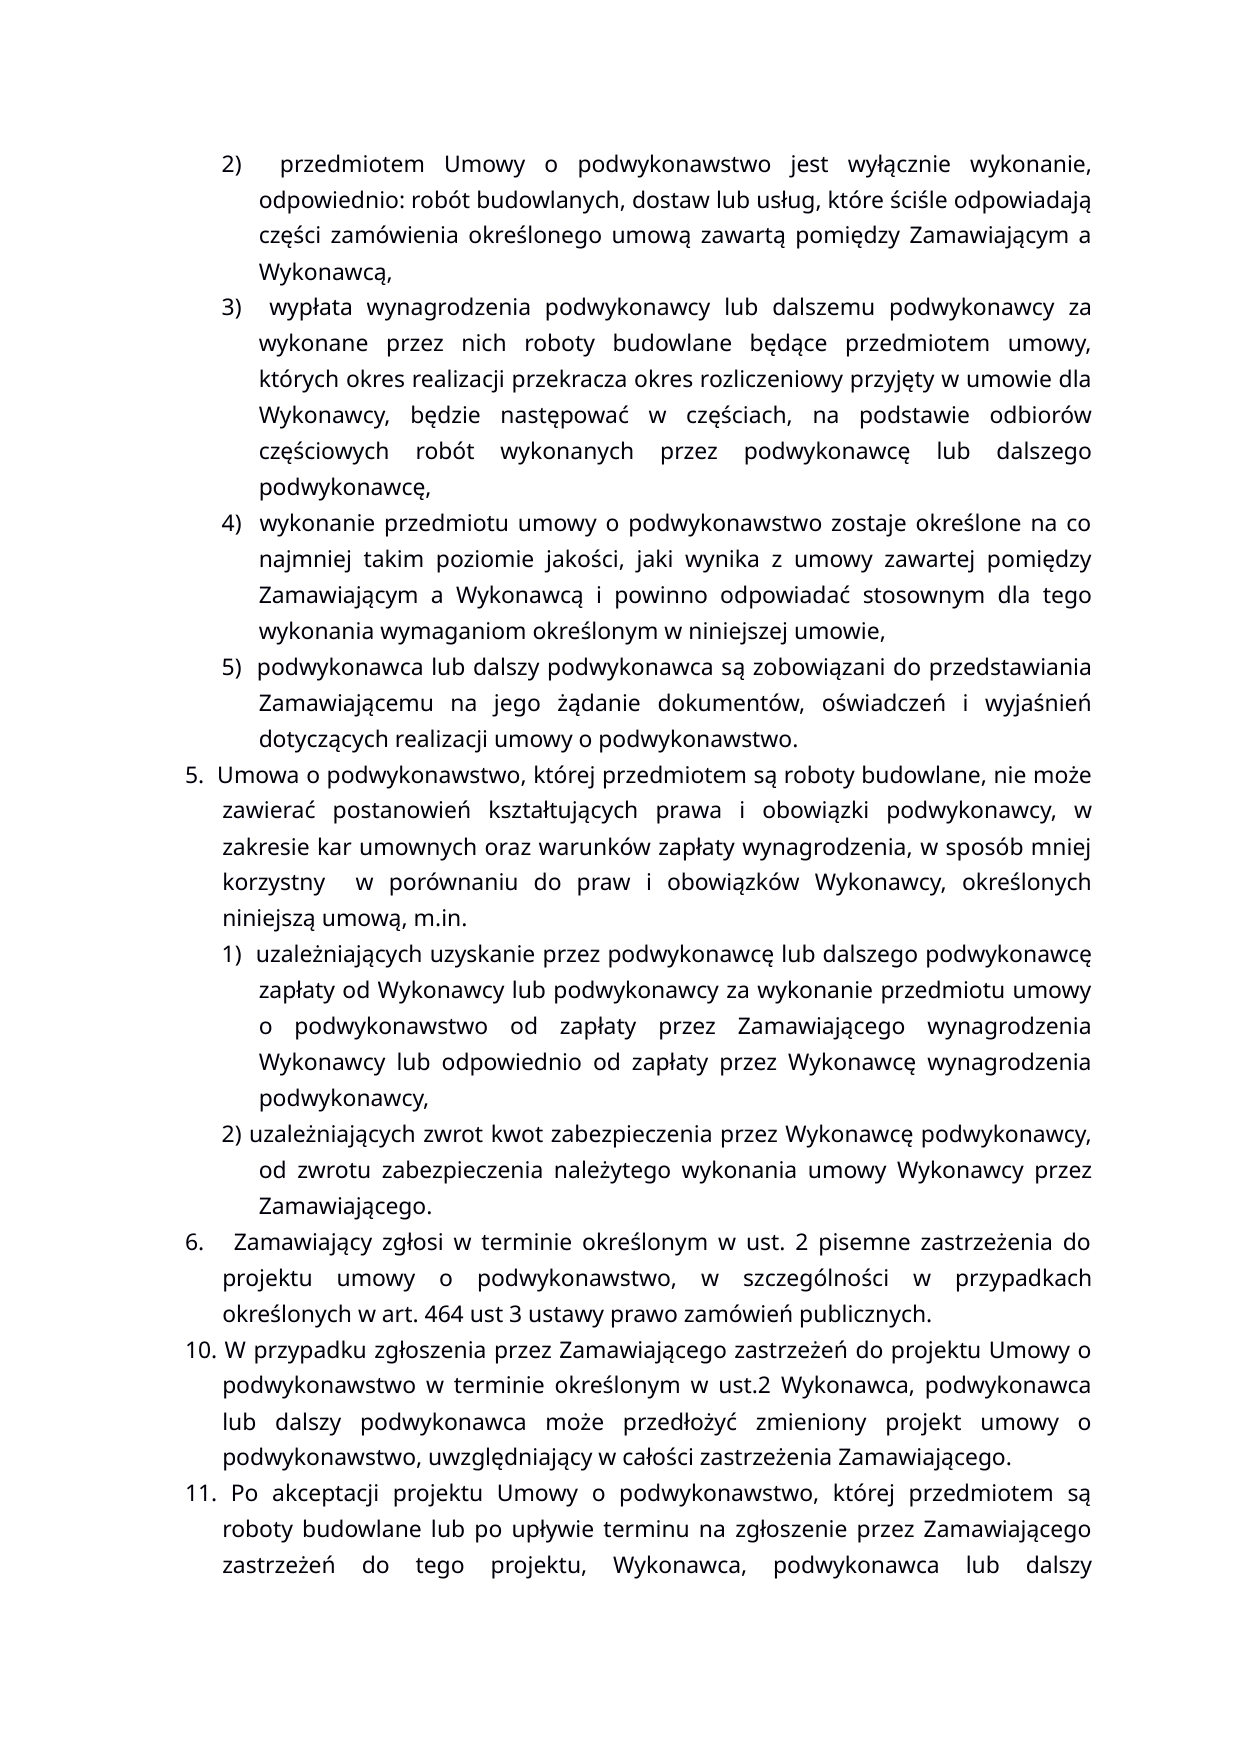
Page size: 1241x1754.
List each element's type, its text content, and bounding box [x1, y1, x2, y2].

text 4) wykonanie przedmiotu umowy o podwykonawstwo zostaje określone na co najmniej takim poziomie jakości, jaki wynika z umowy zawartej pomiędzy Zamawiającym a Wykonawcą i powinno odpowiadać stosownym dla tego wykonania wymaganiom określonym w niniejszej umowie, [221, 507, 1093, 646]
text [185, 1477, 1093, 1580]
text 2) uzależniających zwrot kwot zabezpieczenia przez Wykonawcę podwykonawcy, od zwrotu zabezpieczenia należytego wykonania umowy Wykonawcy przez Zamawiającego. [221, 1118, 1093, 1221]
text 1) uzależniających uzyskanie przez podwykonawcę lub dalszego podwykonawcę zapłaty od Wykonawcy lub podwykonawcy za wykonanie przedmiotu umowy o podwykonawstwo od zapłaty przez Zamawiającego wynagrodzenia Wykonawcy lub odpowiednio od zapłaty przez Wykonawcę wynagrodzenia podwykonawcy, [221, 938, 1093, 1113]
text 6. Zamawiający zgłosi w terminie określonym w ust. 2 pisemne zastrzeżenia do projektu umowy o podwykonawstwo, w szczególności w przypadkach określonych w art. 464 ust 3 ustawy prawo zamówień publicznych. [185, 1226, 1093, 1329]
text 5. Umowa o podwykonawstwo, której przedmiotem są roboty budowlane, nie może zawierać postanowień kształtujących prawa i obowiązki podwykonawcy, w zakresie kar umownych oraz warunków zapłaty wynagrodzenia, w sposób mniej korzystny w porównaniu do praw i obowiązków Wykonawcy, określonych niniejszą umową, m.in. [185, 758, 1093, 933]
text 10. W przypadku zgłoszenia przez Zamawiającego zastrzeżeń do projektu Umowy o podwykonawstwo w terminie określonym w ust.2 Wykonawca, podwykonawca lub dalszy podwykonawca może przedłożyć zmieniony projekt umowy o podwykonawstwo, uwzględniający w całości zastrzeżenia Zamawiającego. [185, 1333, 1093, 1473]
text 2) przedmiotem Umowy o podwykonawstwo jest wyłącznie wykonanie, odpowiednio: robót budowlanych, dostaw lub usług, które ściśle odpowiadają części zamówienia określonego umową zawartą pomiędzy Zamawiającym a Wykonawcą, [221, 148, 1093, 287]
text 5) podwykonawca lub dalszy podwykonawca są zobowiązani do przedstawiania Zamawiającemu na jego żądanie dokumentów, oświadczeń i wyjaśnień dotyczących realizacji umowy o podwykonawstwo. [221, 651, 1093, 754]
text 3) wypłata wynagrodzenia podwykonawcy lub dalszemu podwykonawcy za wykonane przez nich roboty budowlane będące przedmiotem umowy, których okres realizacji przekracza okres rozliczeniowy przyjęty w umowie dla Wykonawcy, będzie następować w częściach, na podstawie odbiorów częściowych robót wykonanych przez podwykonawcę lub dalszego podwykonawcę, [221, 291, 1093, 502]
